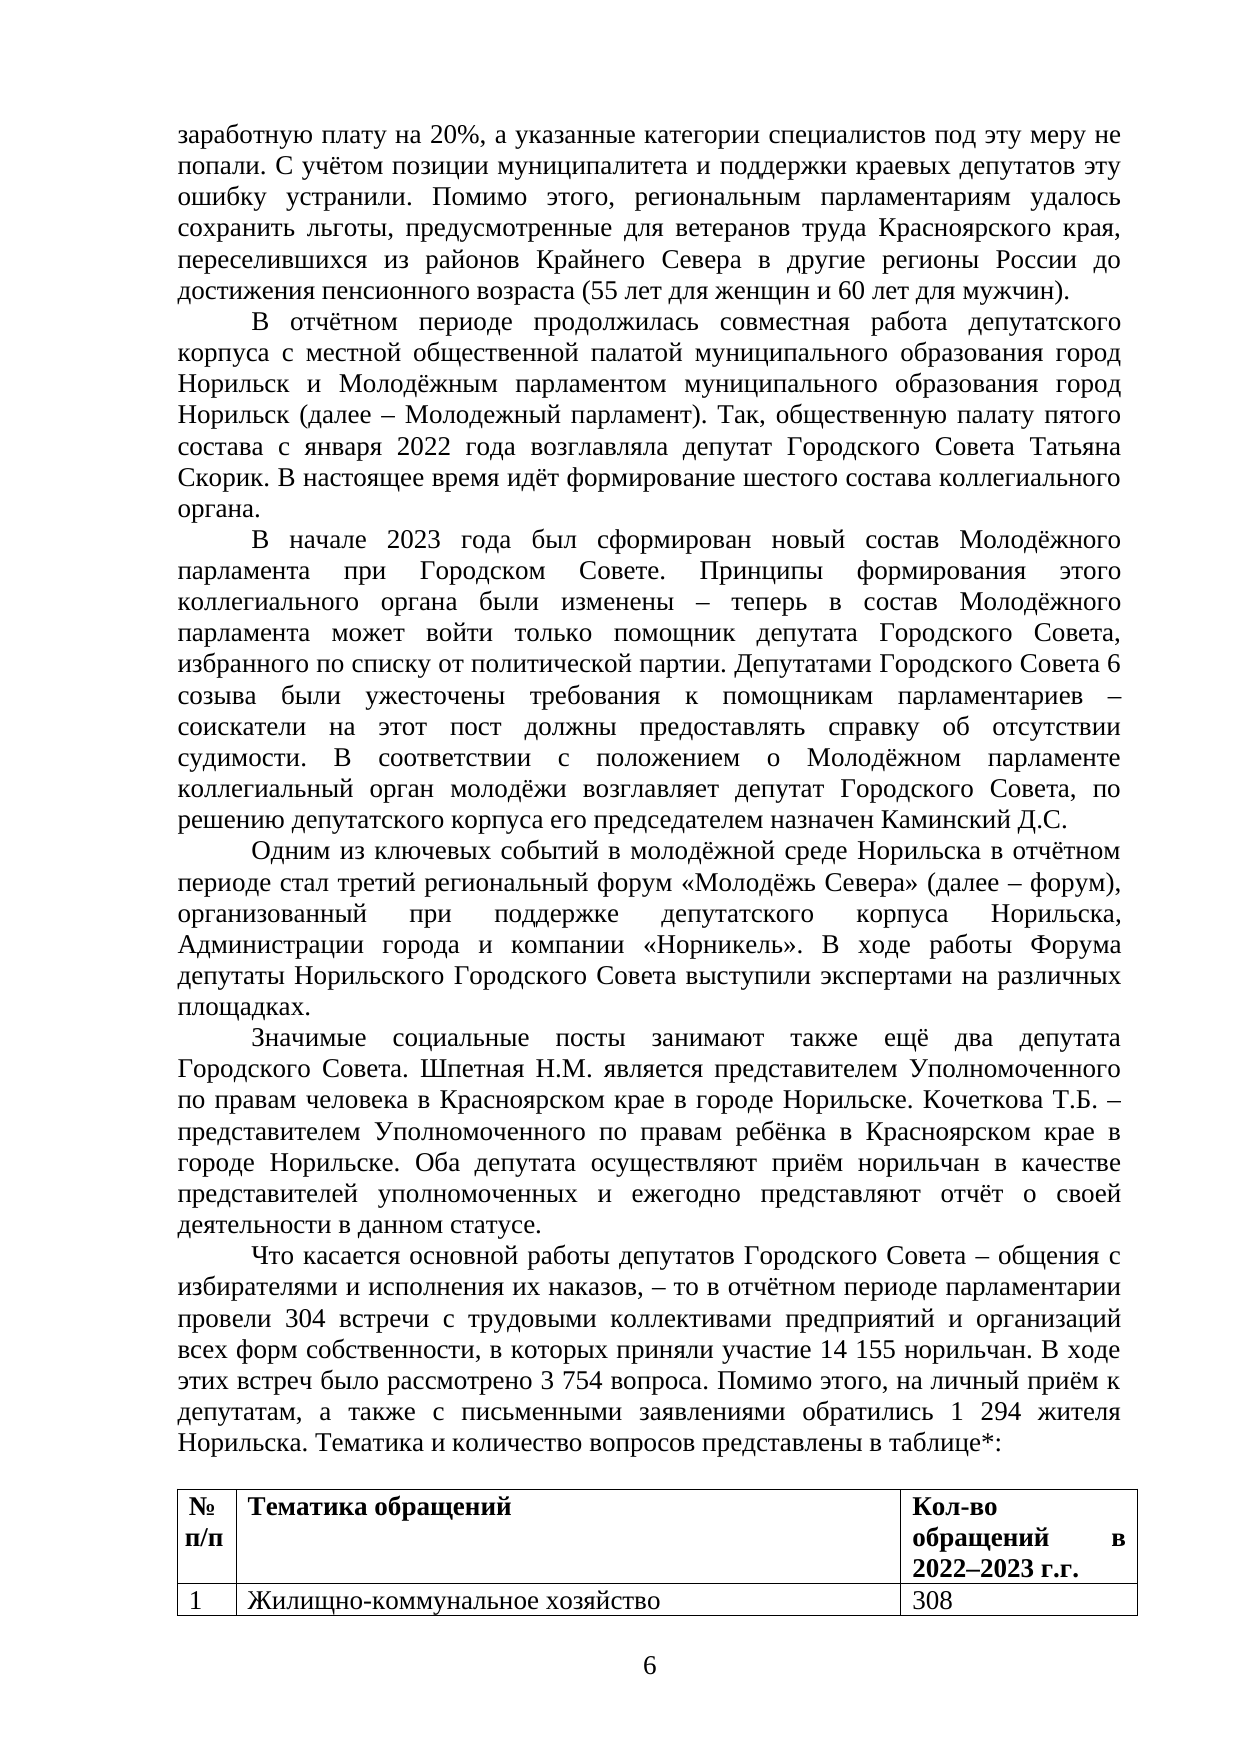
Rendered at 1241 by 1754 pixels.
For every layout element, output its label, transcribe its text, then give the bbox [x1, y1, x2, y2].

text Что касается основной работы депутатов Городского Совета – общения с избирателями и исполнения их наказов, – то в отчётном периоде парламентарии провели 304 встречи с трудовыми коллективами предприятий и организаций всех форм собственности, в которых приняли участие 14 155 норильчан. В ходе этих встреч было рассмотрено 3 754 вопроса. Помимо этого, на личный приём к депутатам, а также с письменными заявлениями обратились 1 294 жителя Норильска. Тематика и количество вопросов представлены в таблице*: [177, 1239, 1122, 1457]
text Значимые социальные посты занимают также ещё два депутата Городского Совета. Шпетная Н.М. является представителем Уполномоченного по правам человека в Красноярском крае в городе Норильске. Кочеткова Т.Б. – представителем Уполномоченного по правам ребёнка в Красноярском крае в городе Норильске. Оба депутата осуществляют приём норильчан в качестве представителей уполномоченных и ежегодно представляют отчёт о своей деятельности в данном статусе. [177, 1021, 1122, 1239]
table_cell Жилищно-коммунальное хозяйство [237, 1584, 900, 1615]
table_header № п/п [178, 1490, 236, 1583]
table_header Тематика обращений [237, 1490, 900, 1583]
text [177, 118, 1122, 305]
table_header Кол-во обращений в 2022–2023 г.г. [901, 1490, 1137, 1583]
table_cell 1 [178, 1584, 236, 1615]
text В отчётном периоде продолжилась совместная работа депутатского корпуса с местной общественной палатой муниципального образования город Норильск и Молодёжным парламентом муниципального образования город Норильск (далее – Молодежный парламент). Так, общественную палату пятого состава с января 2022 года возглавляла депутат Городского Совета Татьяна Скорик. В настоящее время идёт формирование шестого состава коллегиального органа. [177, 305, 1122, 523]
table_cell 308 [901, 1584, 1137, 1615]
text В начале 2023 года был сформирован новый состав Молодёжного парламента при Городском Совете. Принципы формирования этого коллегиального органа были изменены – теперь в состав Молодёжного парламента может войти только помощник депутата Городского Совета, избранного по списку от политической партии. Депутатами Городского Совета 6 созыва были ужесточены требования к помощникам парламентариев – соискатели на этот пост должны предоставлять справку об отсутствии судимости. В соответствии с положением о Молодёжном парламенте коллегиальный орган молодёжи возглавляет депутат Городского Совета, по решению депутатского корпуса его председателем назначен Каминский Д.С. [177, 523, 1122, 834]
text Одним из ключевых событий в молодёжной среде Норильска в отчётном периоде стал третий региональный форум «Молодёжь Севера» (далее – форум), организованный при поддержке депутатского корпуса Норильска, Администрации города и компании «Норникель». В ходе работы Форума депутаты Норильского Городского Совета выступили экспертами на различных площадках. [177, 834, 1122, 1021]
